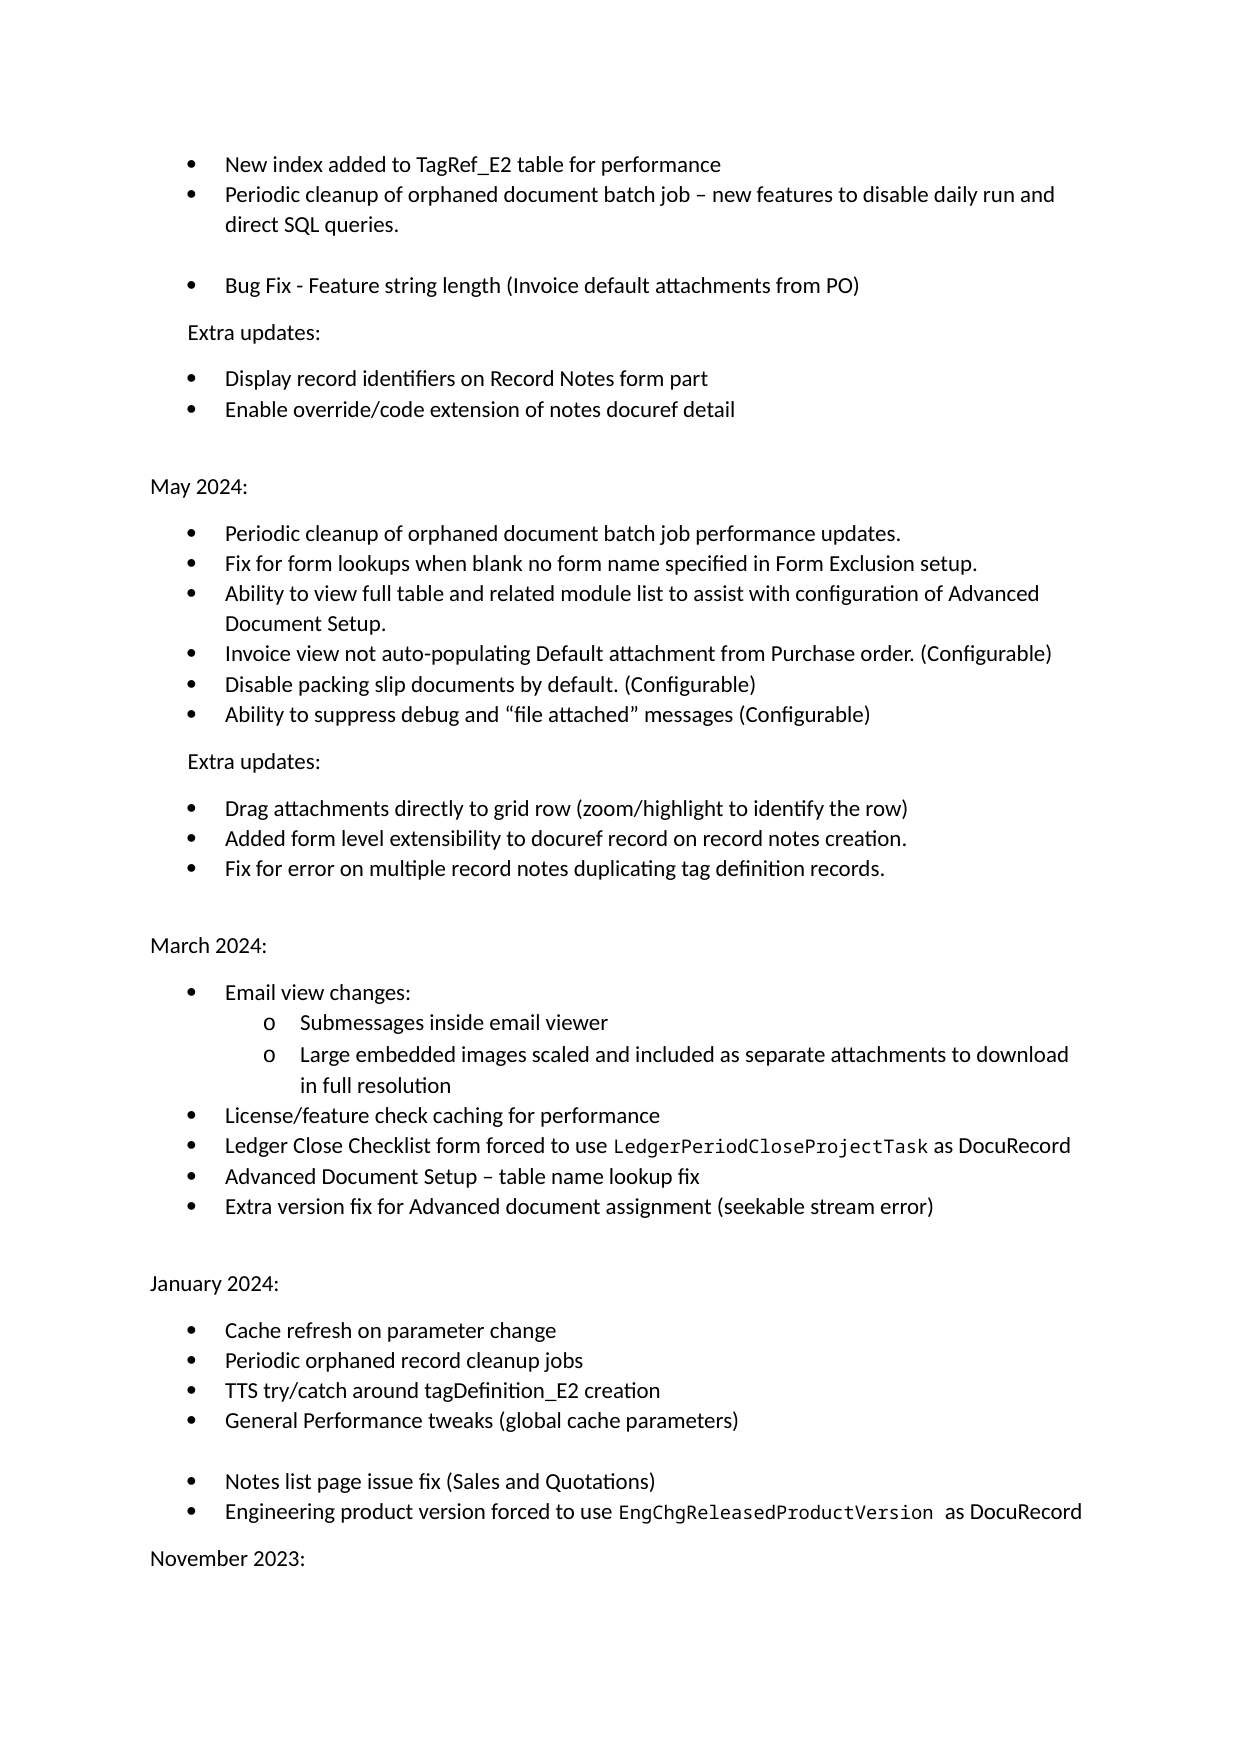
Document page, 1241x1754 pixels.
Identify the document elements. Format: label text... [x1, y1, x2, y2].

list General Performance tweaks (global cache parameters) [187, 1407, 1090, 1434]
list Ledger Close Checklist form forced to use LedgerPeriodCloseProjectTask as DocuRecord [187, 1132, 1090, 1159]
text May 2024: [150, 472, 1090, 500]
list TTS try/catch around tagDefinition_E2 creation [187, 1376, 1090, 1404]
list New index added to TagRef_E2 table for performance [187, 150, 1090, 178]
list Added form level extensibility to docuref record on record notes creation. [187, 824, 1090, 852]
list Periodic cleanup of orphaned document batch job performance updates. [187, 519, 1090, 547]
list Periodic cleanup of orphaned document batch job – new features to disable daily run and direct SQL queries. [187, 180, 1090, 238]
text Extra updates: [150, 318, 1090, 346]
list Notes list page issue fix (Sales and Quotations) [187, 1467, 1090, 1495]
text January 2024: [150, 1269, 1090, 1297]
list Periodic orphaned record cleanup jobs [187, 1346, 1090, 1374]
list License/feature check caching for performance [187, 1101, 1090, 1129]
text Extra updates: [187, 747, 1090, 775]
list Fix for error on multiple record notes duplicating tag definition records. [187, 854, 1090, 882]
list Email view changes: [187, 978, 1090, 1006]
list Disable packing slip documents by default. (Configurable) [187, 670, 1090, 698]
list Large embedded images scaled and included as separate attachments to download in full resolution [262, 1040, 1090, 1099]
text March 2024: [150, 931, 1090, 959]
list Display record identifiers on Record Notes form part [187, 364, 1090, 393]
list Bug Fix - Feature string length (Invoice default attachments from PO) [187, 271, 1090, 299]
text November 2023: [150, 1544, 1090, 1572]
list Enable override/code extension of notes docuref detail [187, 395, 1090, 423]
list Cache refresh on parameter change [187, 1316, 1090, 1344]
list Invoice view not auto-populating Default attachment from Purchase order. (Configurable) [187, 639, 1090, 668]
list Extra version fix for Advanced document assignment (seekable stream error) [187, 1192, 1090, 1220]
list Engineering product version forced to use EngChgReleasedProductVersion as DocuRecord [187, 1497, 1090, 1525]
list Ability to suppress debug and “file attached” messages (Configurable) [187, 700, 1090, 728]
list Advanced Document Setup – table name lookup fix [187, 1162, 1090, 1190]
list Drag attachments directly to grid row (zoom/highlight to identify the row) [187, 794, 1090, 822]
list Submessages inside email viewer [262, 1008, 1090, 1037]
list Fix for form lookups when blank no form name specified in Form Exclusion setup. [187, 549, 1090, 577]
list Ability to view full table and related module list to assist with configuration of Advanced Document Setup. [187, 579, 1090, 637]
